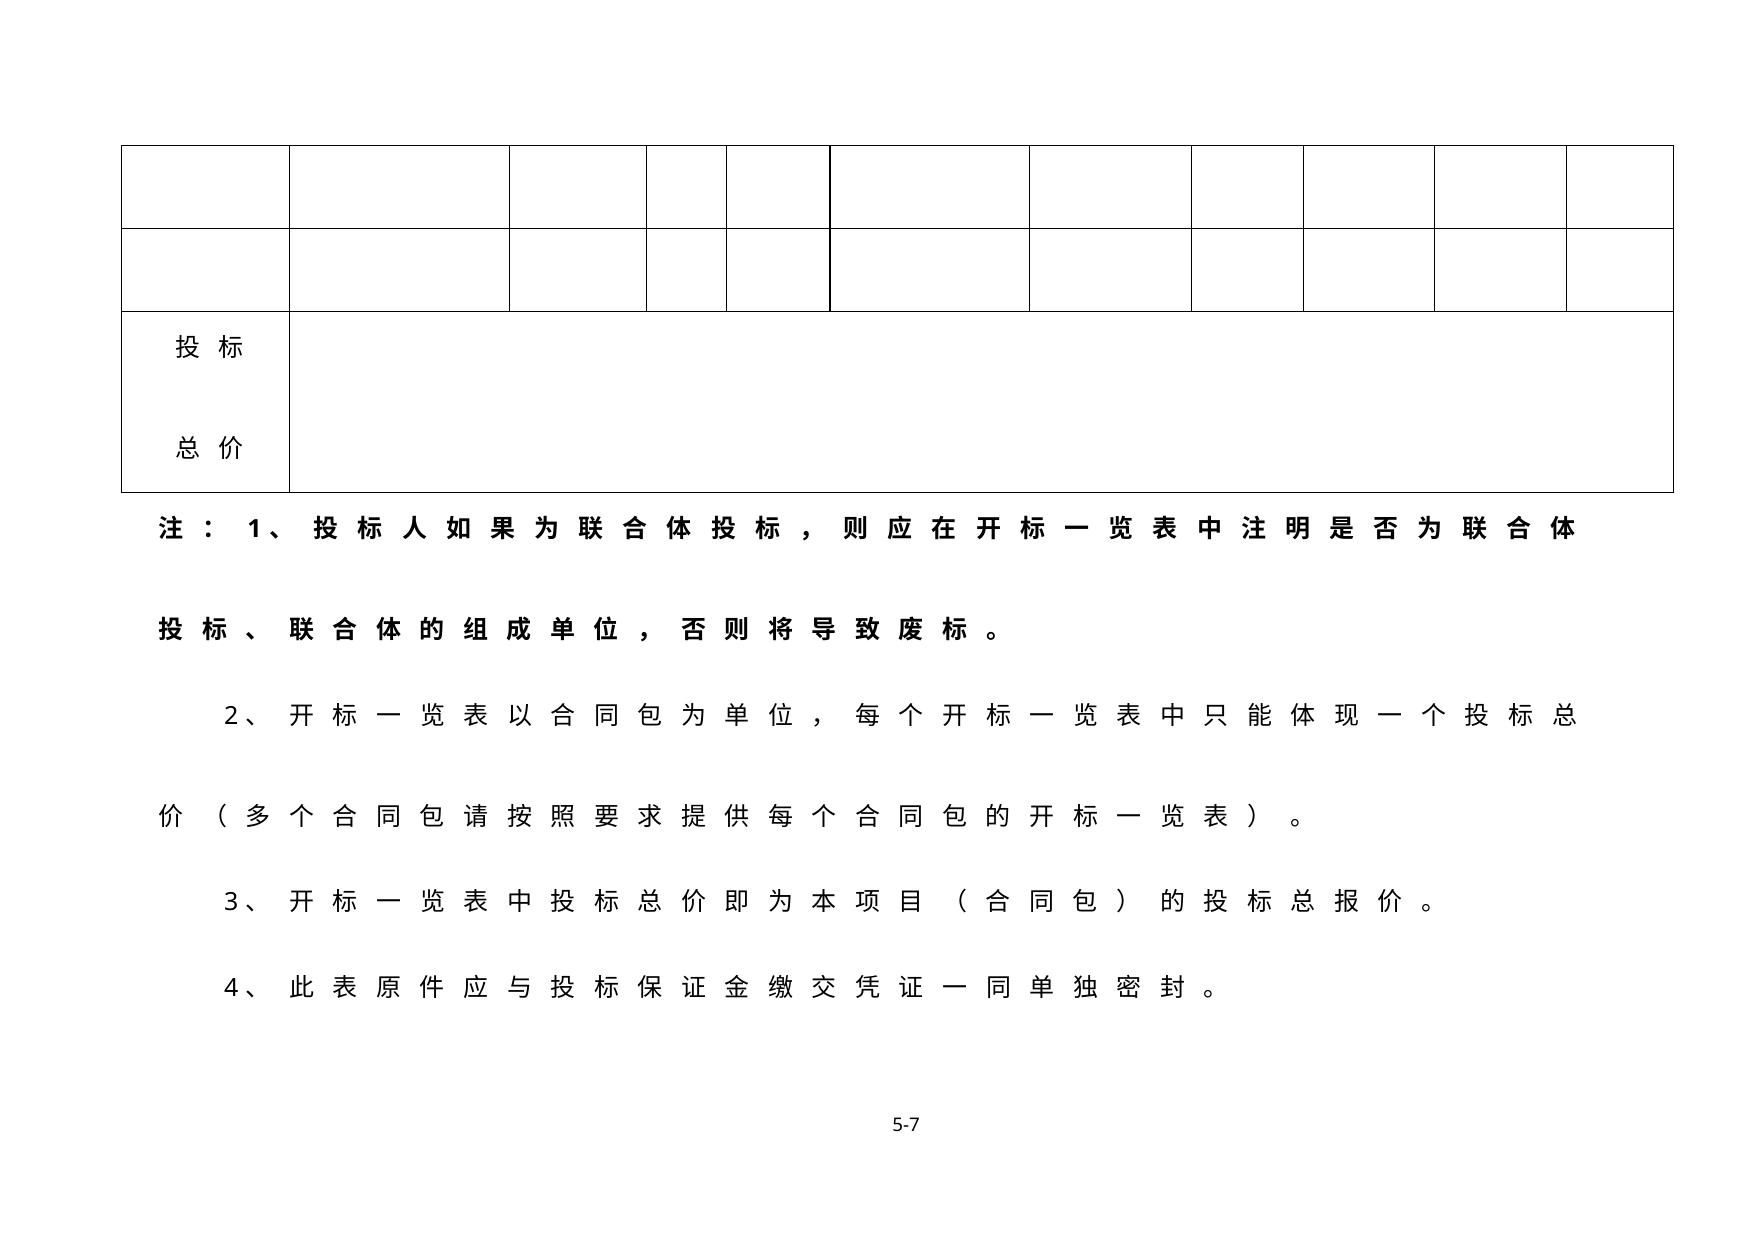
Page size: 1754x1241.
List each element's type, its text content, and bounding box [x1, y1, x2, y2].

table_cell [1435, 146, 1566, 228]
table_cell [122, 146, 289, 228]
table_cell [727, 229, 829, 311]
table_cell [510, 229, 646, 311]
table_cell [831, 229, 1029, 311]
table_cell [1192, 229, 1303, 311]
table_cell [1435, 229, 1566, 311]
table_cell [290, 146, 509, 228]
table_cell [1030, 229, 1191, 311]
table_cell [1304, 229, 1434, 311]
table_cell [122, 229, 289, 311]
table_cell [290, 229, 509, 311]
table_cell [510, 146, 646, 228]
table_cell [1192, 146, 1303, 228]
text 3、开标一览表中投标总价即为本项目（合同包）的投标总报价。 [158, 866, 1595, 933]
text 注：1、投标人如果为联合体投标，则应在开标一览表中注明是否为联合体投标、联合体的组成单位，否则将导致废标。 [158, 493, 1595, 662]
table_cell [831, 146, 1029, 228]
text 4、此表原件应与投标保证金缴交凭证一同单独密封。 [158, 951, 1595, 1019]
table_cell [1304, 146, 1434, 228]
table_cell [1567, 146, 1673, 228]
table_cell [290, 312, 1673, 492]
table_cell [647, 229, 726, 311]
text 2、开标一览表以合同包为单位，每个开标一览表中只能体现一个投标总价（多个合同包请按照要求提供每个合同包的开标一览表）。 [158, 680, 1595, 848]
table_cell [1567, 229, 1673, 311]
table_cell [1030, 146, 1191, 228]
table_cell 投标总价 [122, 312, 289, 492]
table_cell [727, 146, 829, 228]
table_cell [647, 146, 726, 228]
